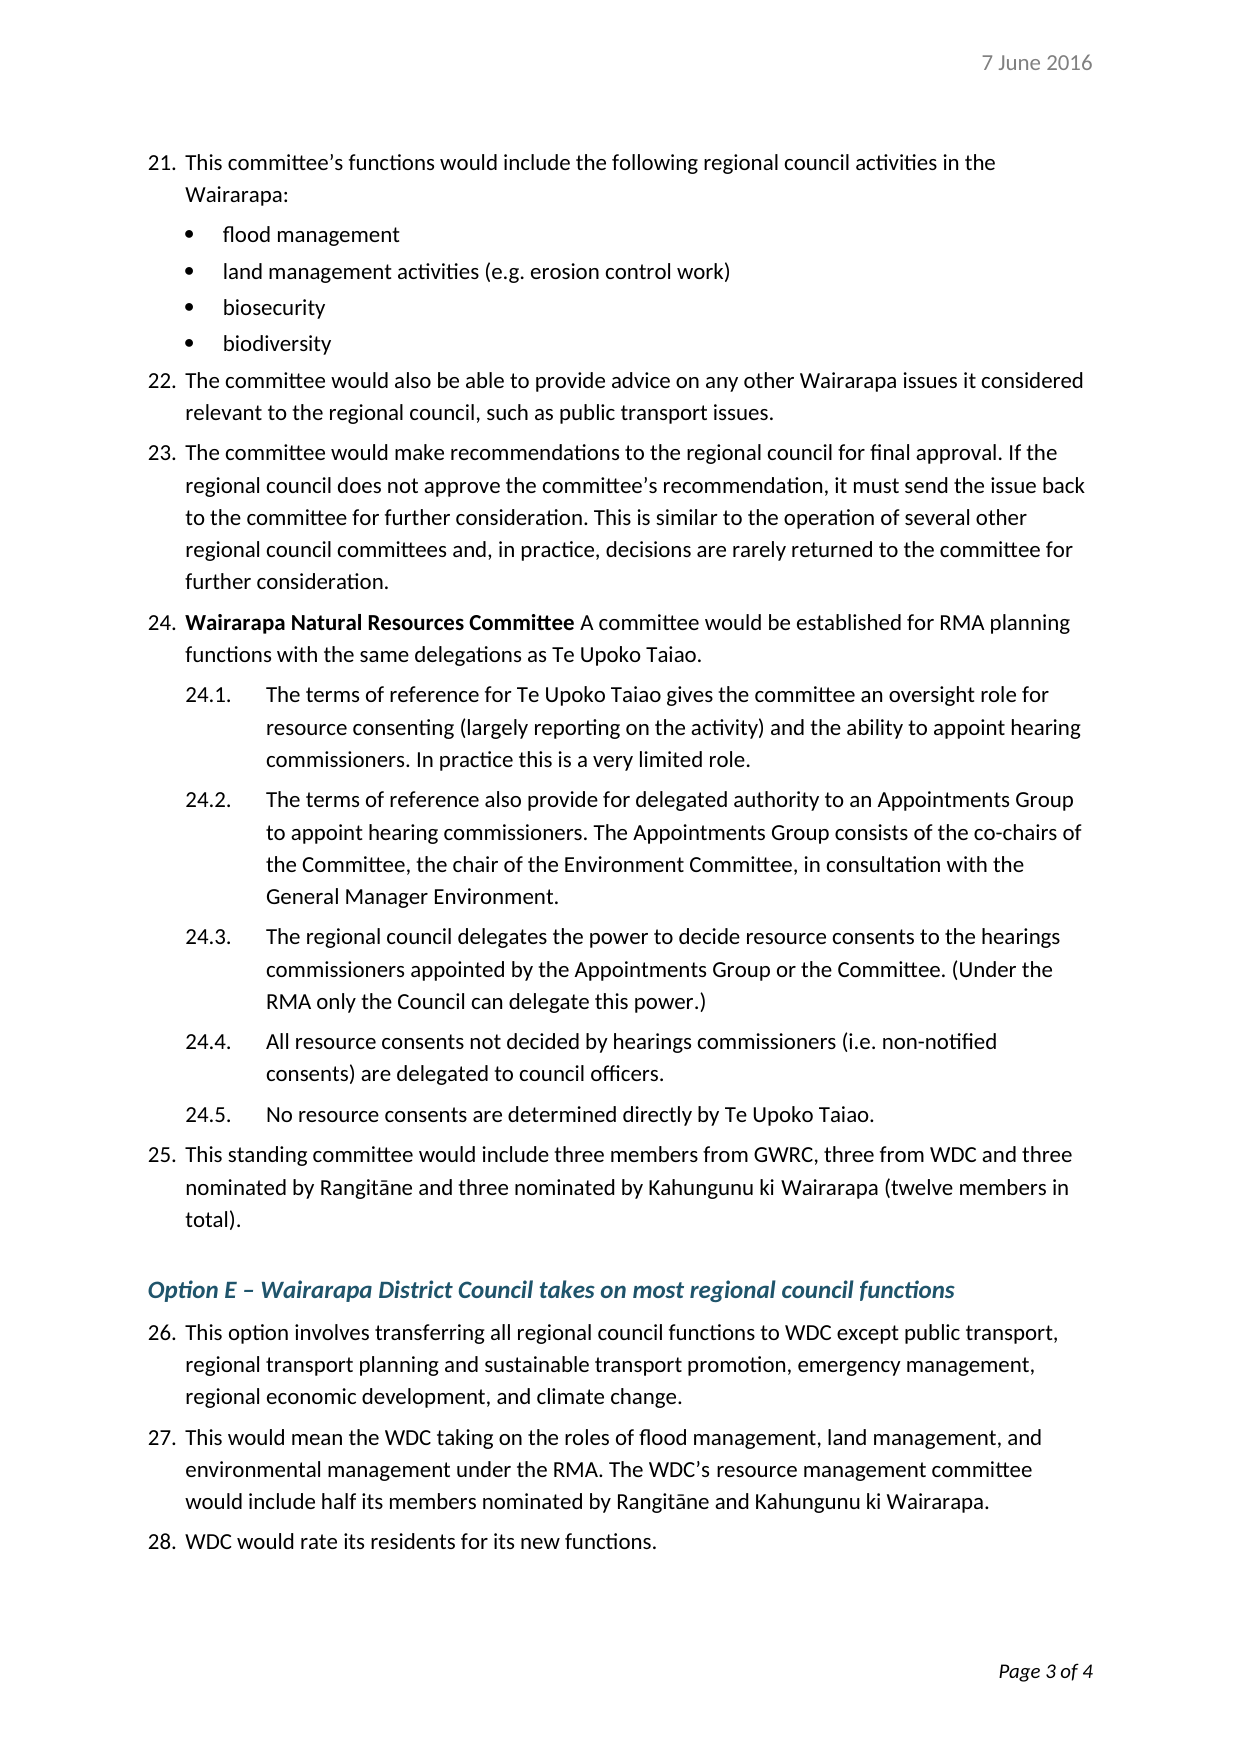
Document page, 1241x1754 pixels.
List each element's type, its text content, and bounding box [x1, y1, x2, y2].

list This standing committee would include three members from GWRC, three from WDC and three nominated by Rangitāne and three nominated by Kahungunu ki Wairarapa (twelve members in total). [148, 1141, 1092, 1233]
list The regional council delegates the power to decide resource consents to the hearings commissioners appointed by the Appointments Group or the Committee. (Under the RMA only the Council can delegate this power.) [185, 922, 1092, 1015]
list The terms of reference also provide for delegated authority to an Appointments Group to appoint hearing commissioners. The Appointments Group consists of the co-chairs of the Committee, the chair of the Environment Committee, in consultation with the General Manager Environment. [185, 785, 1092, 910]
list This would mean the WDC taking on the roles of flood management, land management, and environmental management under the RMA. The WDC’s resource management committee would include half its members nominated by Rangitāne and Kahungunu ki Wairarapa. [148, 1423, 1092, 1515]
list The committee would also be able to provide advice on any other Wairarapa issues it considered relevant to the regional council, such as public transport issues. [148, 366, 1092, 426]
list This committee’s functions would include the following regional council activities in the Wairarapa: [148, 148, 1092, 208]
list WDC would rate its residents for its new functions. [148, 1527, 1092, 1556]
list The committee would make recommendations to the regional council for final approval. If the regional council does not approve the committee’s recommendation, it must send the issue back to the committee for further consideration. This is similar to the operation of several other regional council committees and, in practice, decisions are rarely returned to the committee for further consideration. [148, 438, 1092, 595]
list biodiversity [185, 329, 1092, 357]
list This option involves transferring all regional council functions to WDC except public transport, regional transport planning and sustainable transport promotion, emergency management, regional economic development, and climate change. [148, 1318, 1092, 1410]
list All resource consents not decided by hearings commissioners (i.e. non-notified consents) are delegated to council officers. [185, 1027, 1092, 1088]
list The terms of reference for Te Upoko Taiao gives the committee an oversight role for resource consenting (largely reporting on the activity) and the ability to appoint hearing commissioners. In practice this is a very limited role. [185, 681, 1092, 773]
list flood management [185, 220, 1092, 248]
list land management activities (e.g. erosion control work) [185, 257, 1092, 285]
list Wairarapa Natural Resources Committee A committee would be established for RMA planning functions with the same delegations as Te Upoko Taiao. [148, 608, 1092, 668]
list biosecurity [185, 293, 1092, 321]
list No resource consents are determined directly by Te Upoko Taiao. [185, 1100, 1092, 1128]
subtitle Option E – Wairarapa District Council takes on most regional council functions [148, 1275, 1092, 1305]
